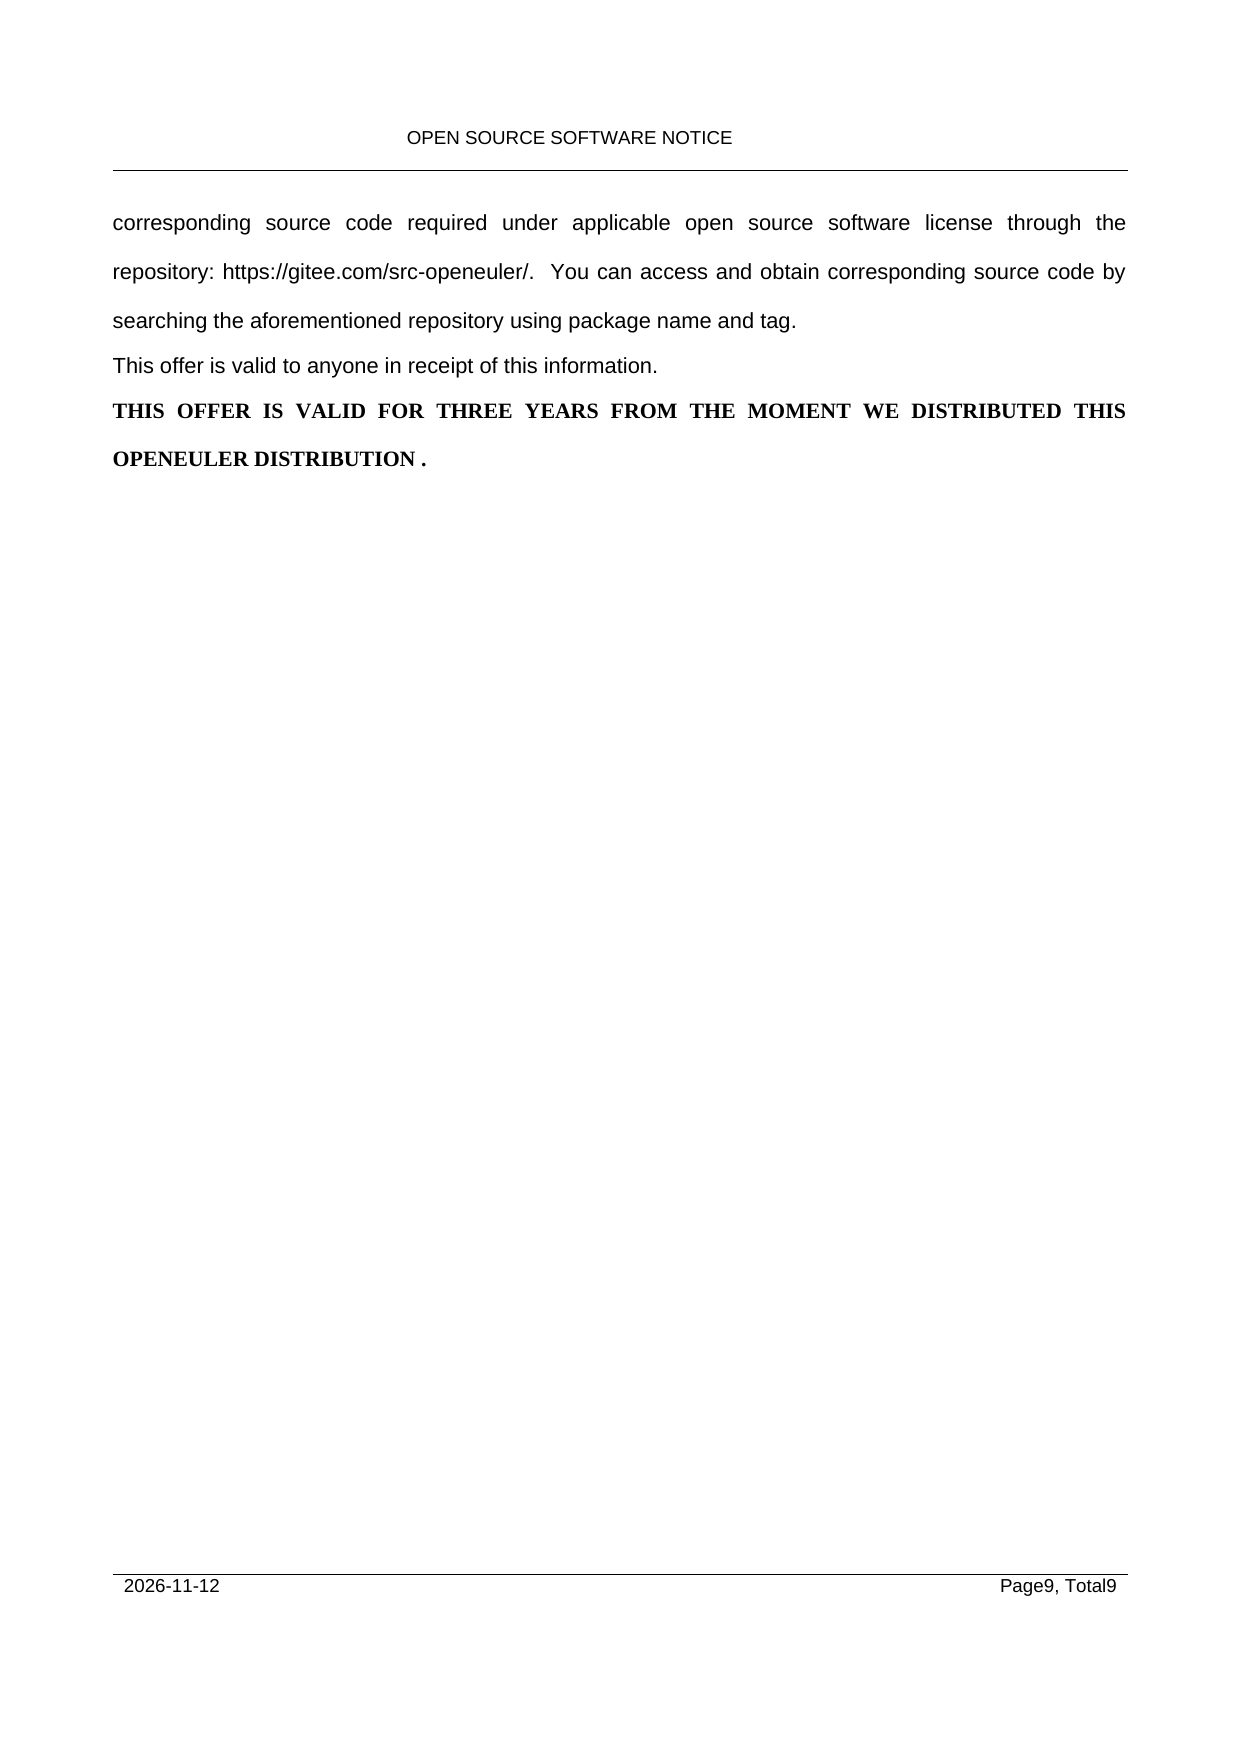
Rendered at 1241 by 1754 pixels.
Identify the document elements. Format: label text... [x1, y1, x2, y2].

text THIS OFFER IS VALID FOR THREE YEARS FROM THE MOMENT WE DISTRIBUTED THIS OPENEULER DISTRIBUTION . [112, 394, 1128, 475]
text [112, 206, 1128, 336]
text This offer is valid to anyone in receipt of this information. [112, 349, 1128, 381]
